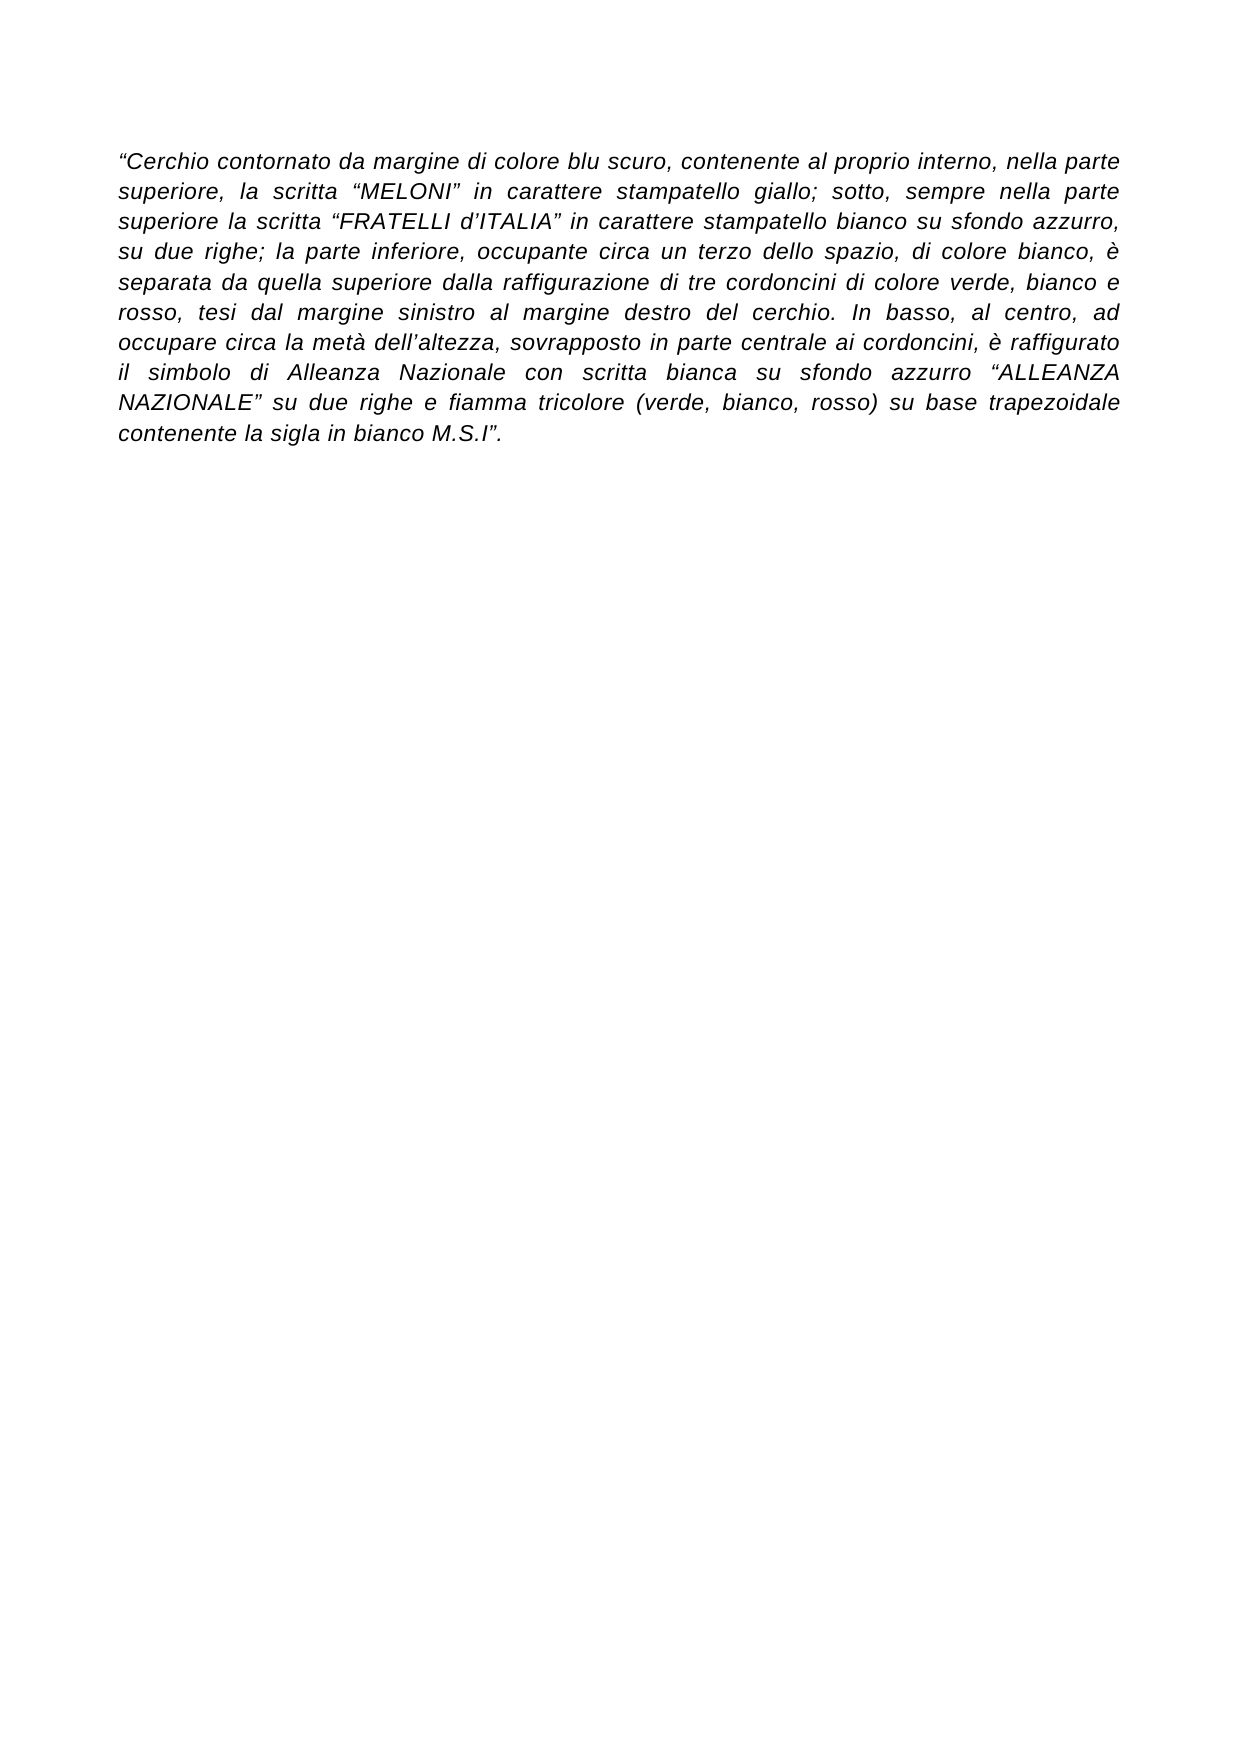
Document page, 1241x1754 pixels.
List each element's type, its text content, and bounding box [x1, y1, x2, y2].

text “Cerchio contornato da margine di colore blu scuro, contenente al proprio interno, nella parte superiore, la scritta “MELONI” in carattere stampatello giallo; sotto, sempre nella parte superiore la scritta “FRATELLI d’ITALIA” in carattere stampatello bianco su sfondo azzurro, su due righe; la parte inferiore, occupante circa un terzo dello spazio, di colore bianco, è separata da quella superiore dalla raffigurazione di tre cordoncini di colore verde, bianco e rosso, tesi dal margine sinistro al margine destro del cerchio. In basso, al centro, ad occupare circa la metà dell’altezza, sovrapposto in parte centrale ai cordoncini, è raffigurato il simbolo di Alleanza Nazionale con scritta bianca su sfondo azzurro “ALLEANZA NAZIONALE” su due righe e fiamma tricolore (verde, bianco, rosso) su base trapezoidale contenente la sigla in bianco M.S.I”. [118, 148, 1122, 446]
